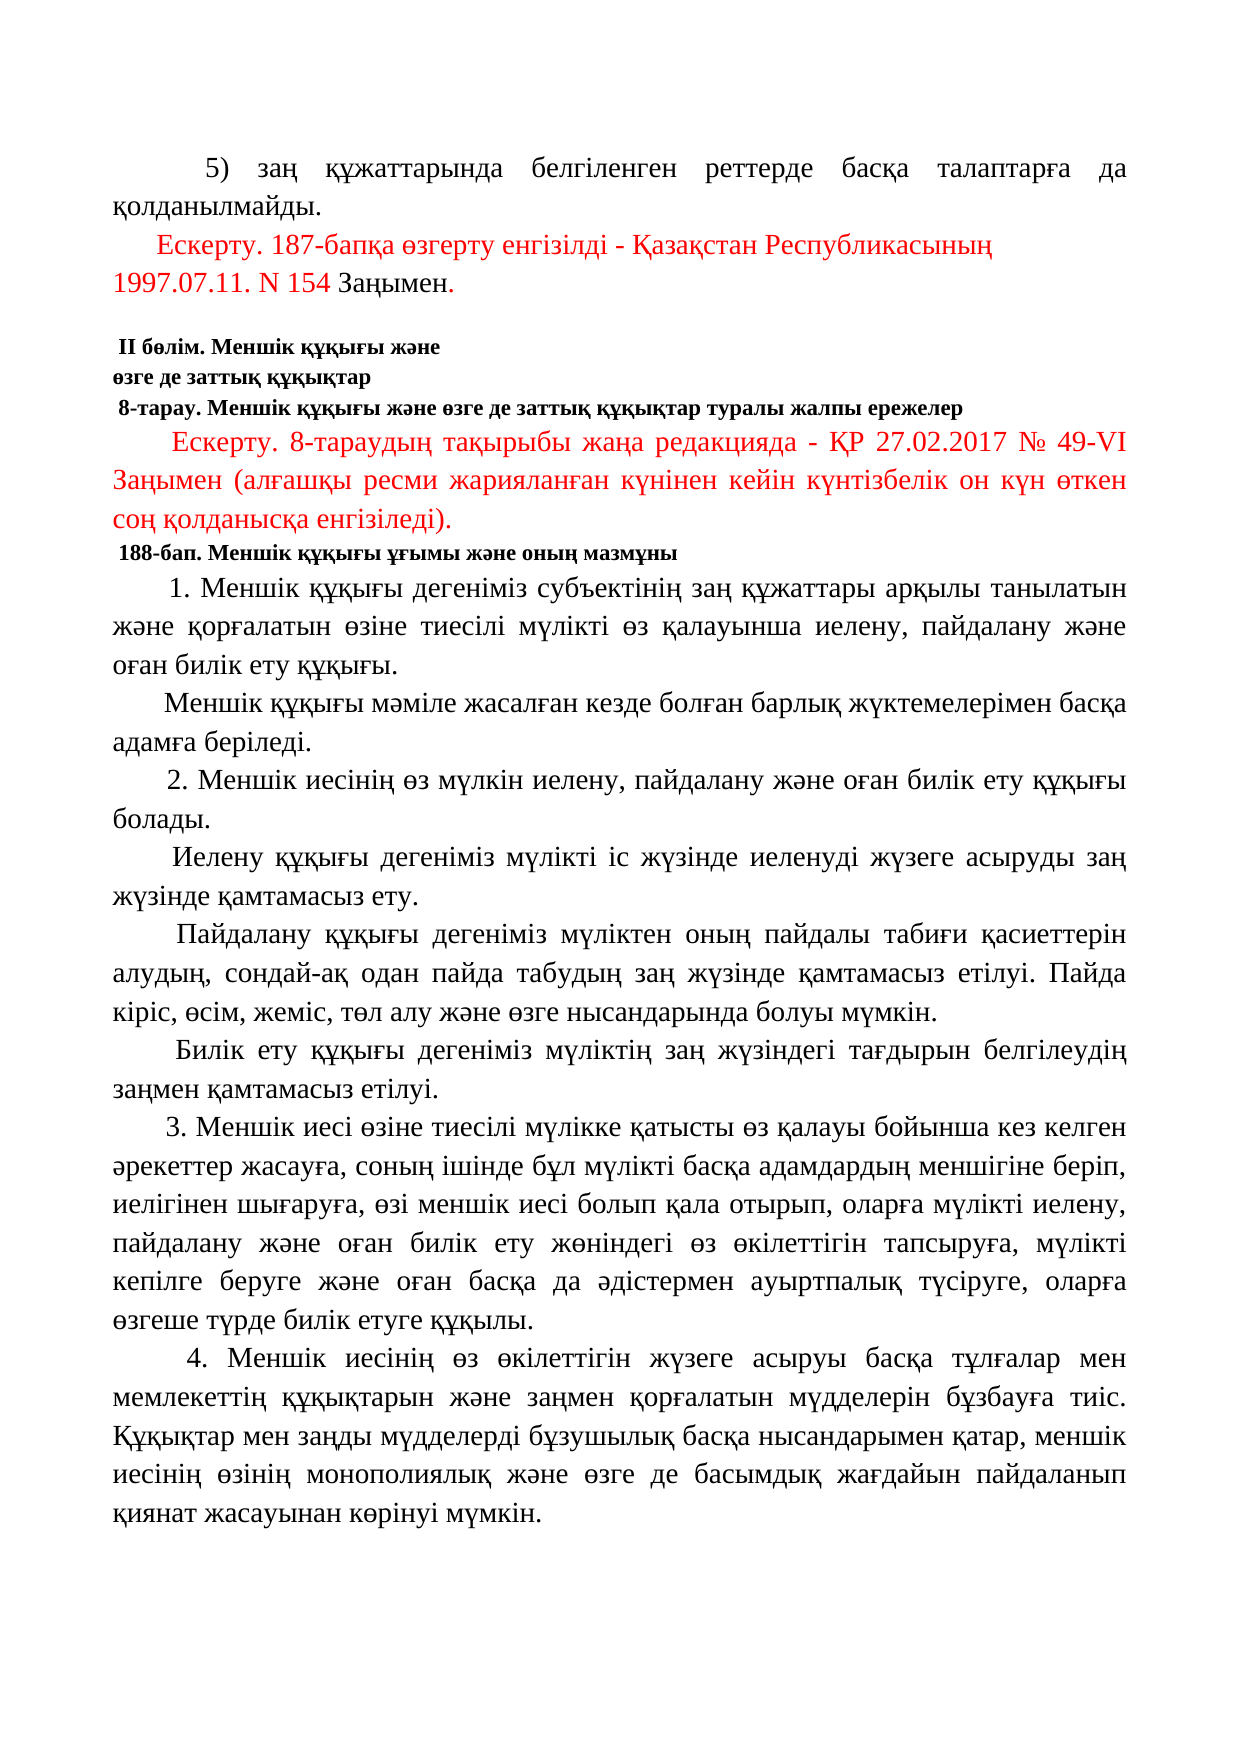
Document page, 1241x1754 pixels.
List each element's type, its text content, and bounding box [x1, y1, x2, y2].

text II бөлiм. Меншік құқығы және өзге де заттық құқықтар [112, 333, 1128, 390]
text Ескерту. 8-тараудың тақырыбы жаңа редакцияда - ҚР 27.02.2017 № 49-VI Заңымен (алғашқы ресми жарияланған күнінен кейін күнтізбелік он күн өткен соң қолданысқа енгізіледі). [112, 424, 1128, 534]
text Билiк ету құқығы дегенiмiз мүлiктiң заң жүзiндегi тағдырын белгiлеудiң заңмен қамтамасыз етiлуi. [112, 1032, 1128, 1104]
text Ескерту. 187-бапқа өзгерту енгiзiлдi - Қазақстан Республикасының 1997.07.11. N 154 Заңымен. [112, 227, 1128, 329]
text Меншiк құқығы мәмiле жасалған кезде болған барлық жүктемелерiмен басқа адамға берiледi. [112, 685, 1128, 757]
text 8-тарау. Меншік құқығы және өзге де заттық құқықтар туралы жалпы ережелер [112, 394, 1128, 420]
text Пайдалану құқығы дегенiмiз мүлiктен оның пайдалы табиғи қасиеттерiн алудың, сондай-ақ одан пайда табудың заң жүзiнде қамтамасыз етiлуi. Пайда кiрiс, өсiм, жемiс, төл алу және өзге нысандарында болуы мүмкiн. [112, 917, 1128, 1027]
text 5) заң құжаттарында белгiленген реттерде басқа талаптарға да қолданылмайды. [112, 150, 1128, 222]
text 1. Меншiк құқығы дегенiмiз субъектiнiң заң құжаттары арқылы танылатын және қорғалатын өзiне тиесiлi мүлiктi өз қалауынша иелену, пайдалану және оған билiк ету құқығы. [112, 570, 1128, 680]
text 3. Меншiк иесi өзiне тиесiлi мүлiкке қатысты өз қалауы бойынша кез келген әрекеттер жасауға, соның iшiнде бұл мүлiктi басқа адамдардың меншiгiне берiп, иелiгiнен шығаруға, өзi меншiк иесi болып қала отырып, оларға мүлiктi иелену, пайдалану және оған билiк ету жөнiндегi өз өкiлеттiгiн тапсыруға, мүлiктi кепiлге беруге және оған басқа да әдiстермен ауыртпалық түсiруге, оларға өзгеше түрде билiк етуге құқылы. [112, 1109, 1128, 1336]
text 188-бап. Меншiк құқығы ұғымы және оның мазмұны [112, 539, 1128, 566]
text 4. Меншiк иесiнiң өз өкiлеттiгiн жүзеге асыруы басқа тұлғалар мен мемлекеттiң құқықтарын және заңмен қорғалатын мүдделерiн бұзбауға тиiс. Құқықтар мен заңды мүдделердi бұзушылық басқа нысандарымен қатар, меншiк иесiнiң өзiнiң монополиялық және өзге де басымдық жағдайын пайдаланып қиянат жасауынан көрiнуi мүмкiн. [112, 1341, 1128, 1528]
text Иелену құқығы дегенiмiз мүлiктi iс жүзiнде иеленудi жүзеге асыруды заң жүзiнде қамтамасыз ету. [112, 839, 1128, 912]
text 2. Меншiк иесiнiң өз мүлкiн иелену, пайдалану және оған билiк ету құқығы болады. [112, 762, 1128, 834]
